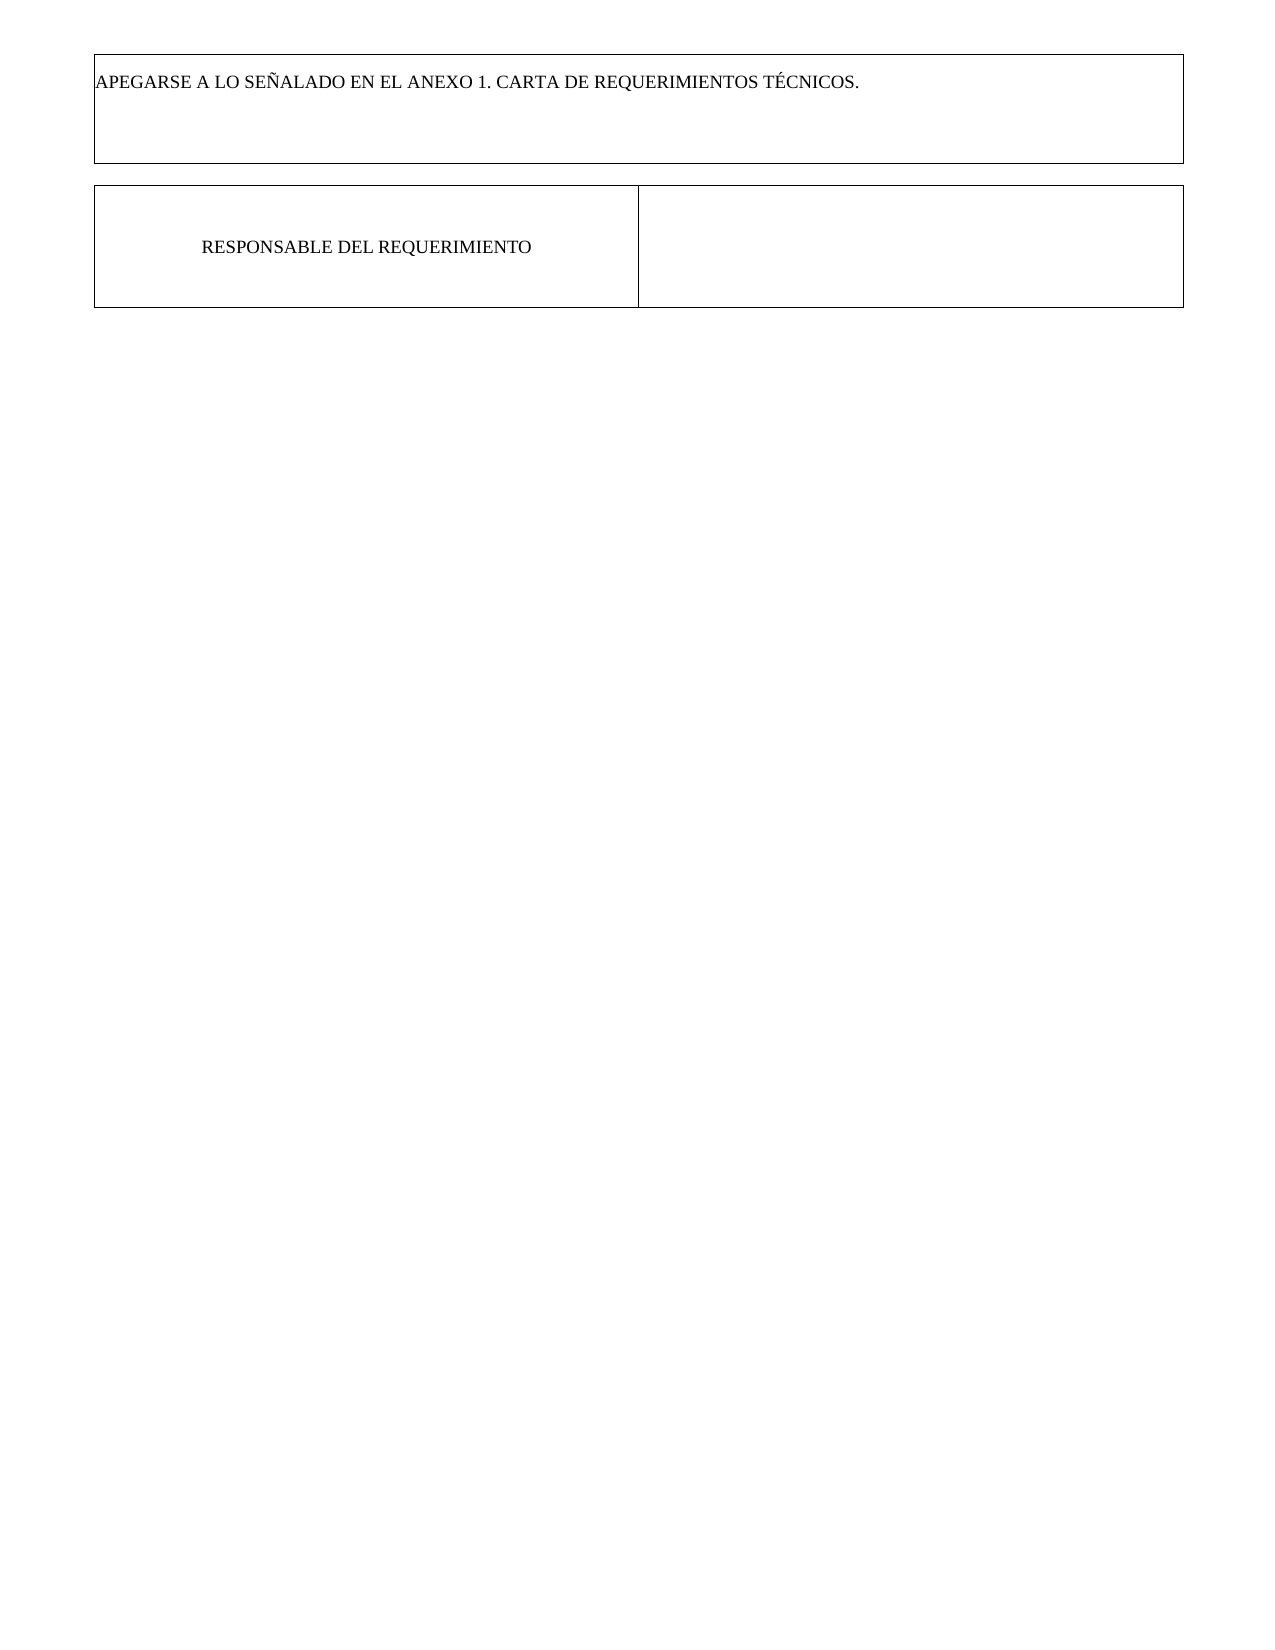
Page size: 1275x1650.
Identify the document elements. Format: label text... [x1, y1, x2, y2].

table_header [639, 186, 1183, 307]
table_cell APEGARSE A LO SEÑALADO EN EL ANEXO 1. CARTA DE REQUERIMIENTOS TÉCNICOS. [95, 55, 1183, 163]
table_header RESPONSABLE DEL REQUERIMIENTO [95, 186, 638, 307]
